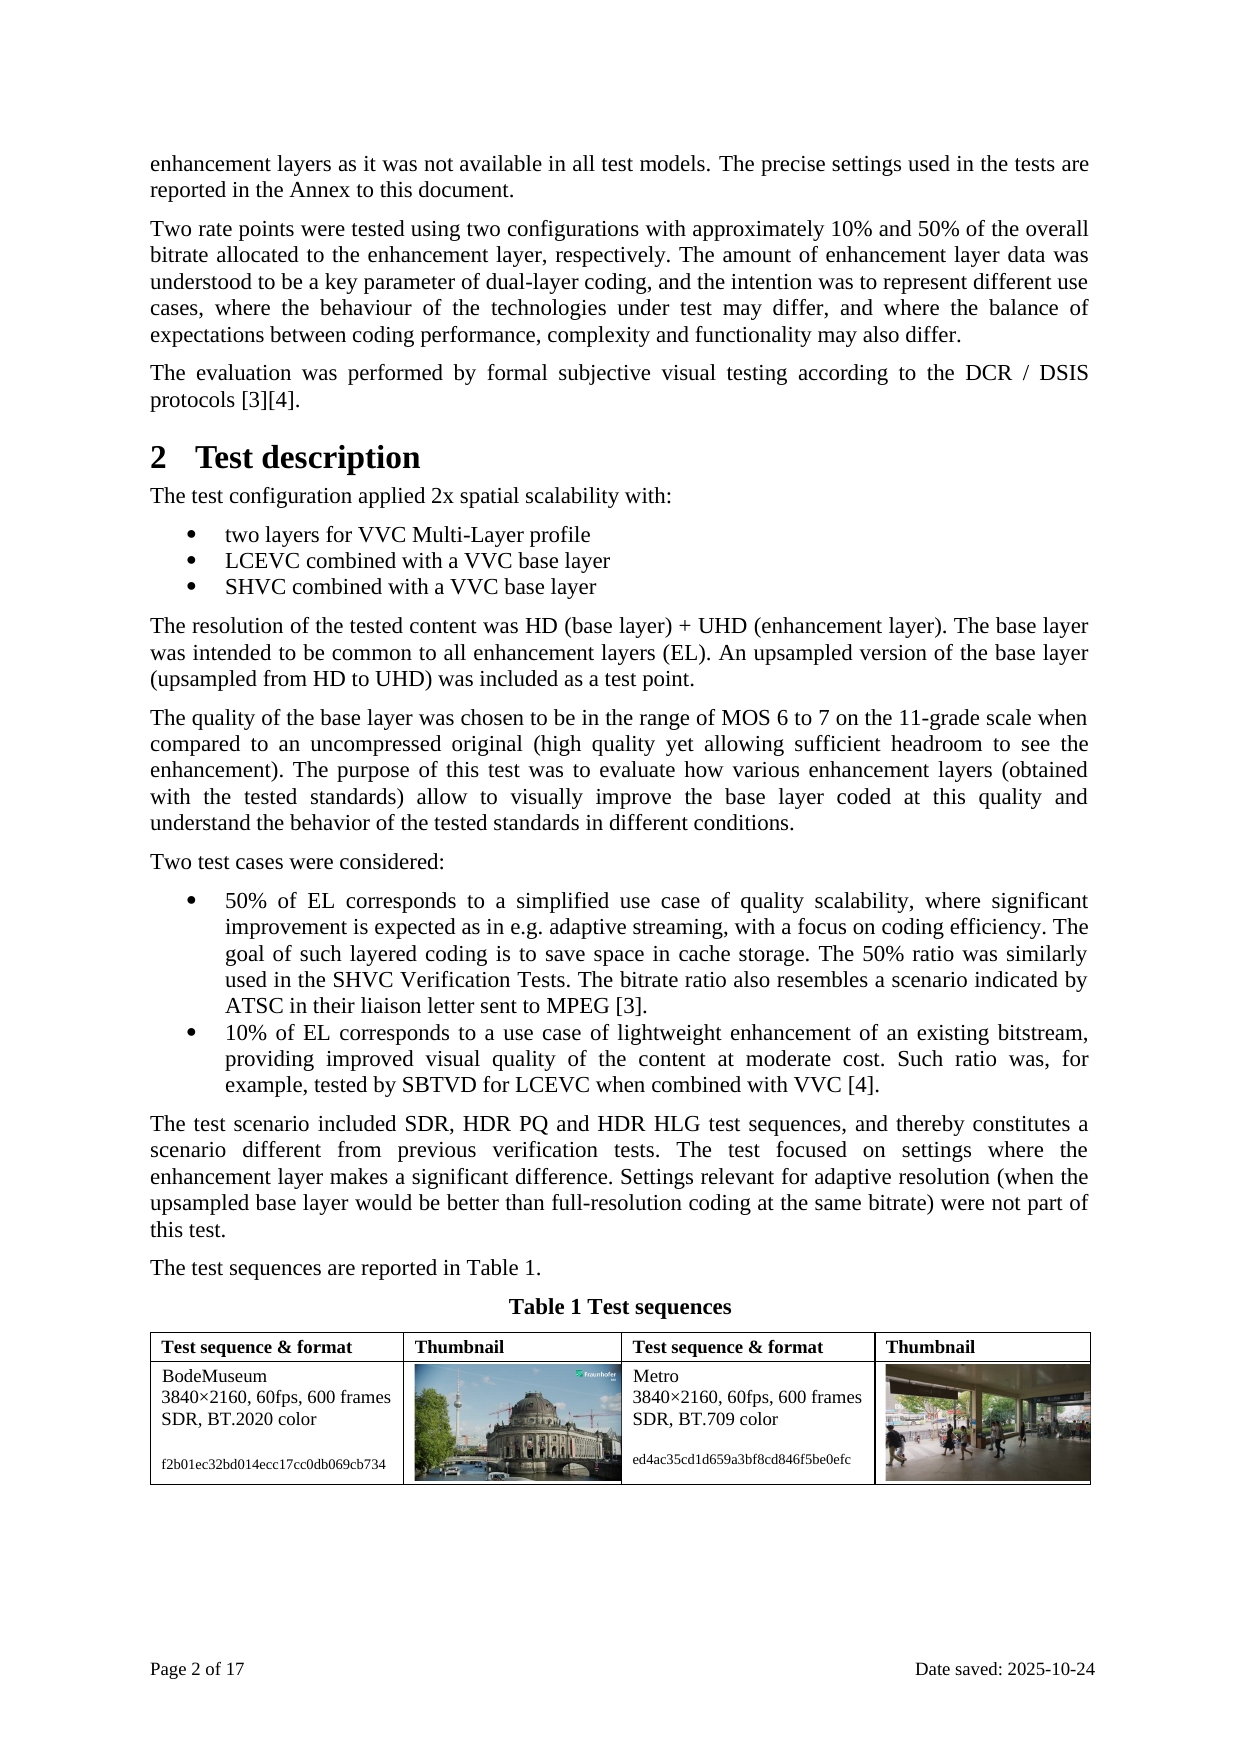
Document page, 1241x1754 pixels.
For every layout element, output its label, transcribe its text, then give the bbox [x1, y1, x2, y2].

text Table 1 Test sequences [150, 1293, 1090, 1320]
list two layers for VVC Multi-Layer profile [187, 521, 1090, 547]
picture [414, 1364, 622, 1481]
table_header Test sequence & format [151, 1333, 403, 1361]
table_header Test sequence & format [622, 1333, 874, 1361]
table_cell [876, 1362, 1090, 1484]
text The test sequences are reported in Table 1. [150, 1254, 1090, 1281]
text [150, 150, 1090, 203]
subtitle Test description [150, 437, 1090, 476]
table_header Thumbnail [404, 1333, 621, 1361]
text Two test cases were considered: [150, 848, 1090, 874]
text The evaluation was performed by formal subjective visual testing according to the DCR / DSIS protocols [3][4]. [150, 359, 1090, 412]
list SHVC combined with a VVC base layer [187, 573, 1090, 600]
list 10% of EL corresponds to a use case of lightweight enhancement of an existing bitstream, providing improved visual quality of the content at moderate cost. Such ratio was, for example, tested by SBTVD for LCEVC when combined with VVC [4]. [187, 1019, 1090, 1098]
picture [885, 1364, 1091, 1481]
table_cell Metro 3840×2160, 60fps, 600 frames SDR, BT.709 color ed4ac35cd1d659a3bf8cd846f5be0efc [622, 1362, 874, 1484]
list LCEVC combined with a VVC base layer [187, 547, 1090, 573]
text The quality of the base layer was chosen to be in the range of MOS 6 to 7 on the 11-grade scale when compared to an uncompressed original (high quality yet allowing sufficient headroom to see the enhancement). The purpose of this test was to evaluate how various enhancement layers (obtained with the tested standards) allow to visually improve the base layer coded at this quality and understand the behavior of the tested standards in different conditions. [150, 704, 1090, 836]
table_header Thumbnail [876, 1333, 1090, 1361]
table_cell BodeMuseum 3840×2160, 60fps, 600 frames SDR, BT.2020 color f2b01ec32bd014ecc17cc0db069cb734 [151, 1362, 403, 1484]
text The resolution of the tested content was HD (base layer) + UHD (enhancement layer). The base layer was intended to be common to all enhancement layers (EL). An upsampled version of the base layer (upsampled from HD to UHD) was included as a test point. [150, 612, 1090, 691]
list 50% of EL corresponds to a simplified use case of quality scalability, where significant improvement is expected as in e.g. adaptive streaming, with a focus on coding efficiency. The goal of such layered coding is to save space in cache storage. The 50% ratio was similarly used in the SHVC Verification Tests. The bitrate ratio also resembles a scenario indicated by ATSC in their liaison letter sent to MPEG [3]. [187, 887, 1090, 1019]
text Two rate points were tested using two configurations with approximately 10% and 50% of the overall bitrate allocated to the enhancement layer, respectively. The amount of enhancement layer data was understood to be a key parameter of dual-layer coding, and the intention was to represent different use cases, where the behaviour of the technologies under test may differ, and where the balance of expectations between coding performance, complexity and functionality may also differ. [150, 215, 1090, 347]
text The test configuration applied 2x spatial scalability with: [150, 482, 1090, 508]
text The test scenario included SDR, HDR PQ and HDR HLG test sequences, and thereby constitutes a scenario different from previous verification tests. The test focused on settings where the enhancement layer makes a significant difference. Settings relevant for adaptive resolution (when the upsampled base layer would be better than full-resolution coding at the same bitrate) were not part of this test. [150, 1110, 1090, 1242]
table_cell [404, 1362, 621, 1484]
